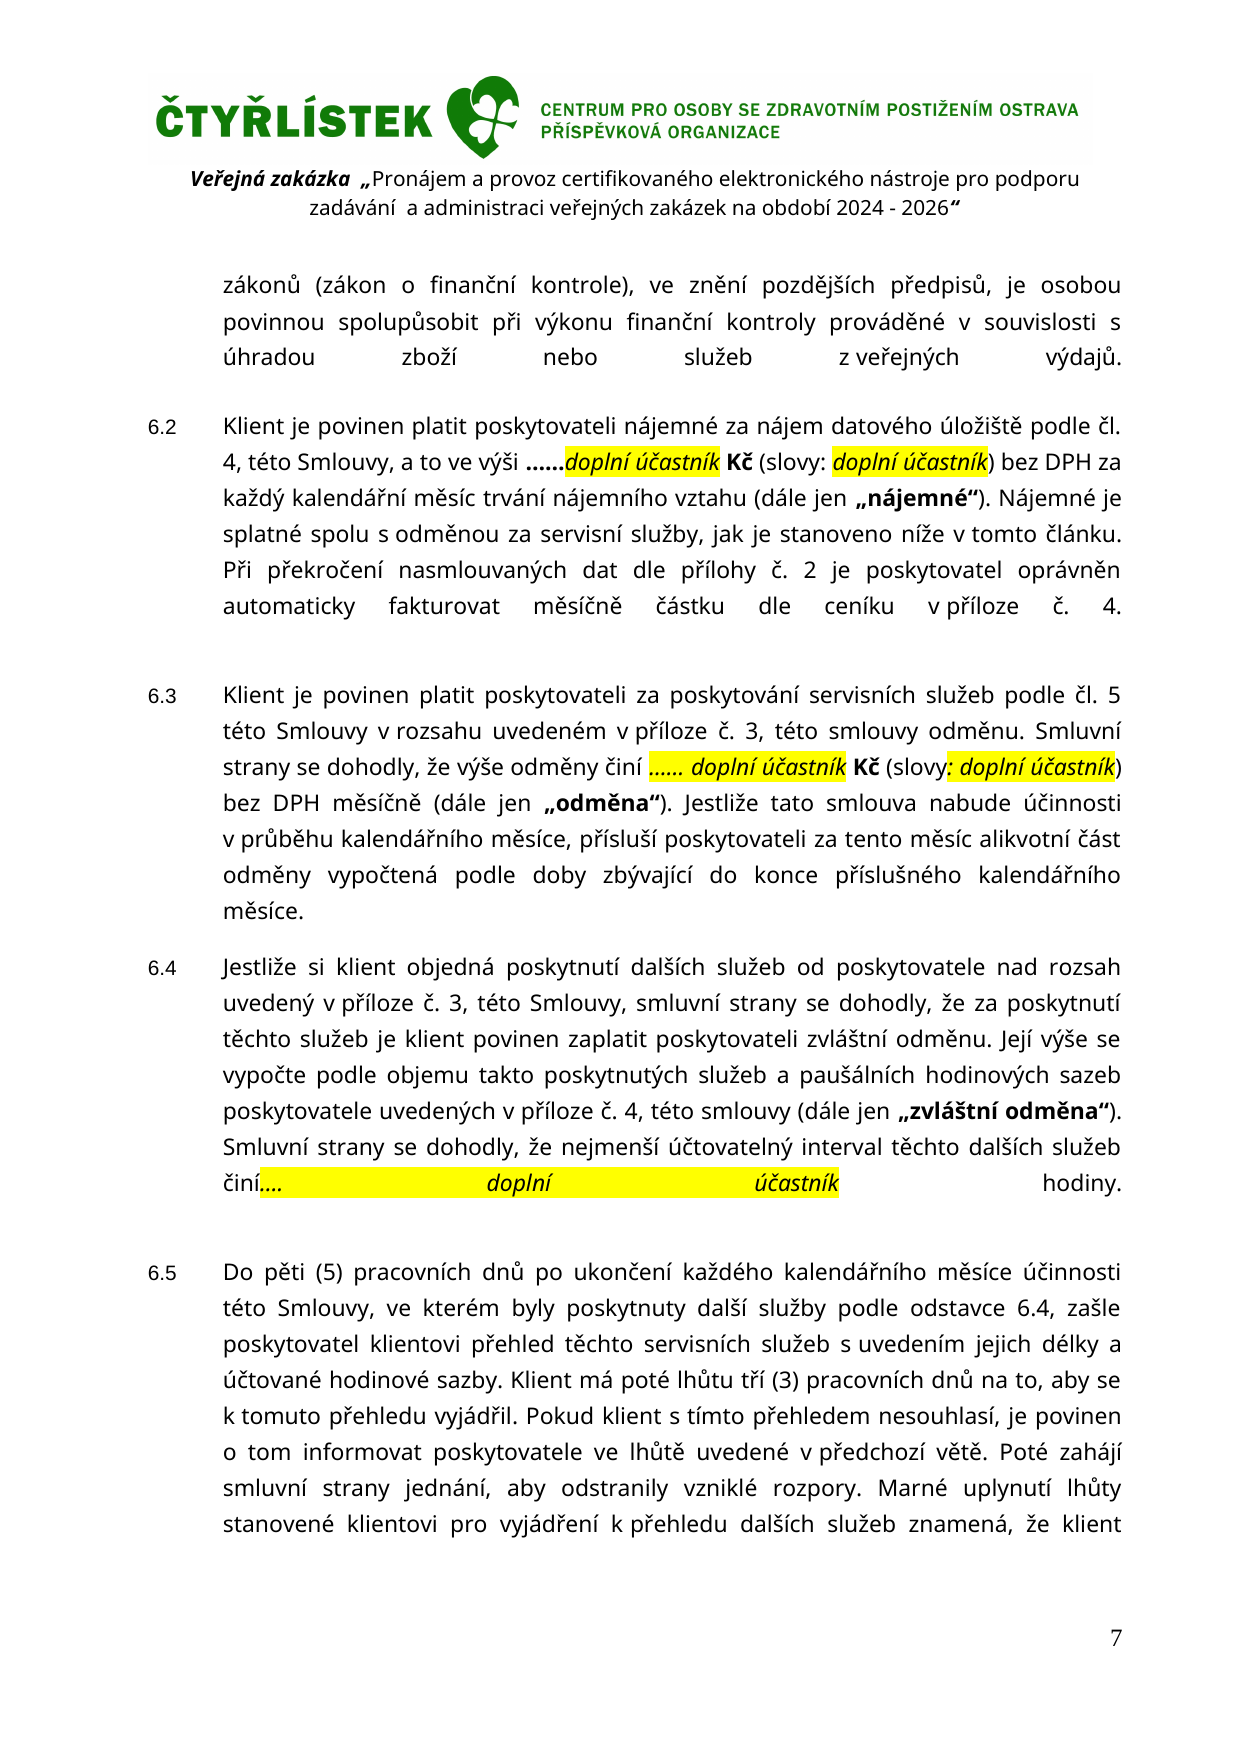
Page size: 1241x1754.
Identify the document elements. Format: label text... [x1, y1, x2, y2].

list Klient je povinen platit poskytovateli za poskytování servisních služeb podle čl. 5 této Smlouvy v rozsahu uvedeném v příloze č. 3, této smlouvy odměnu. Smluvní strany se dohodly, že výše odměny činí …… doplní účastník Kč (slovy: doplní účastník) bez DPH měsíčně (dále jen „odměna“). Jestliže tato smlouva nabude účinnosti v průběhu kalendářního měsíce, přísluší poskytovateli za tento měsíc alikvotní část odměny vypočtená podle doby zbývající do konce příslušného kalendářního měsíce. [148, 679, 1122, 926]
list Klient je povinen platit poskytovateli nájemné za nájem datového úložiště podle čl. 4, této Smlouvy, a to ve výši ……doplní účastník Kč (slovy: doplní účastník) bez DPH za každý kalendářní měsíc trvání nájemního vztahu (dále jen „nájemné“). Nájemné je splatné spolu s odměnou za servisní služby, jak je stanoveno níže v tomto článku. Při překročení nasmlouvaných dat dle přílohy č. 2 je poskytovatel oprávněn automaticky fakturovat měsíčně částku dle ceníku v příloze č. 4. [148, 410, 1122, 654]
picture [147, 73, 1093, 165]
list Jestliže si klient objedná poskytnutí dalších služeb od poskytovatele nad rozsah uvedený v příloze č. 3, této Smlouvy, smluvní strany se dohodly, že za poskytnutí těchto služeb je klient povinen zaplatit poskytovateli zvláštní odměnu. Její výše se vypočte podle objemu takto poskytnutých služeb a paušálních hodinových sazeb poskytovatele uvedených v příloze č. 4, této smlouvy (dále jen „zvláštní odměna“). Smluvní strany se dohodly, že nejmenší účtovatelný interval těchto dalších služeb činí…. doplní účastník hodiny. [148, 951, 1122, 1231]
